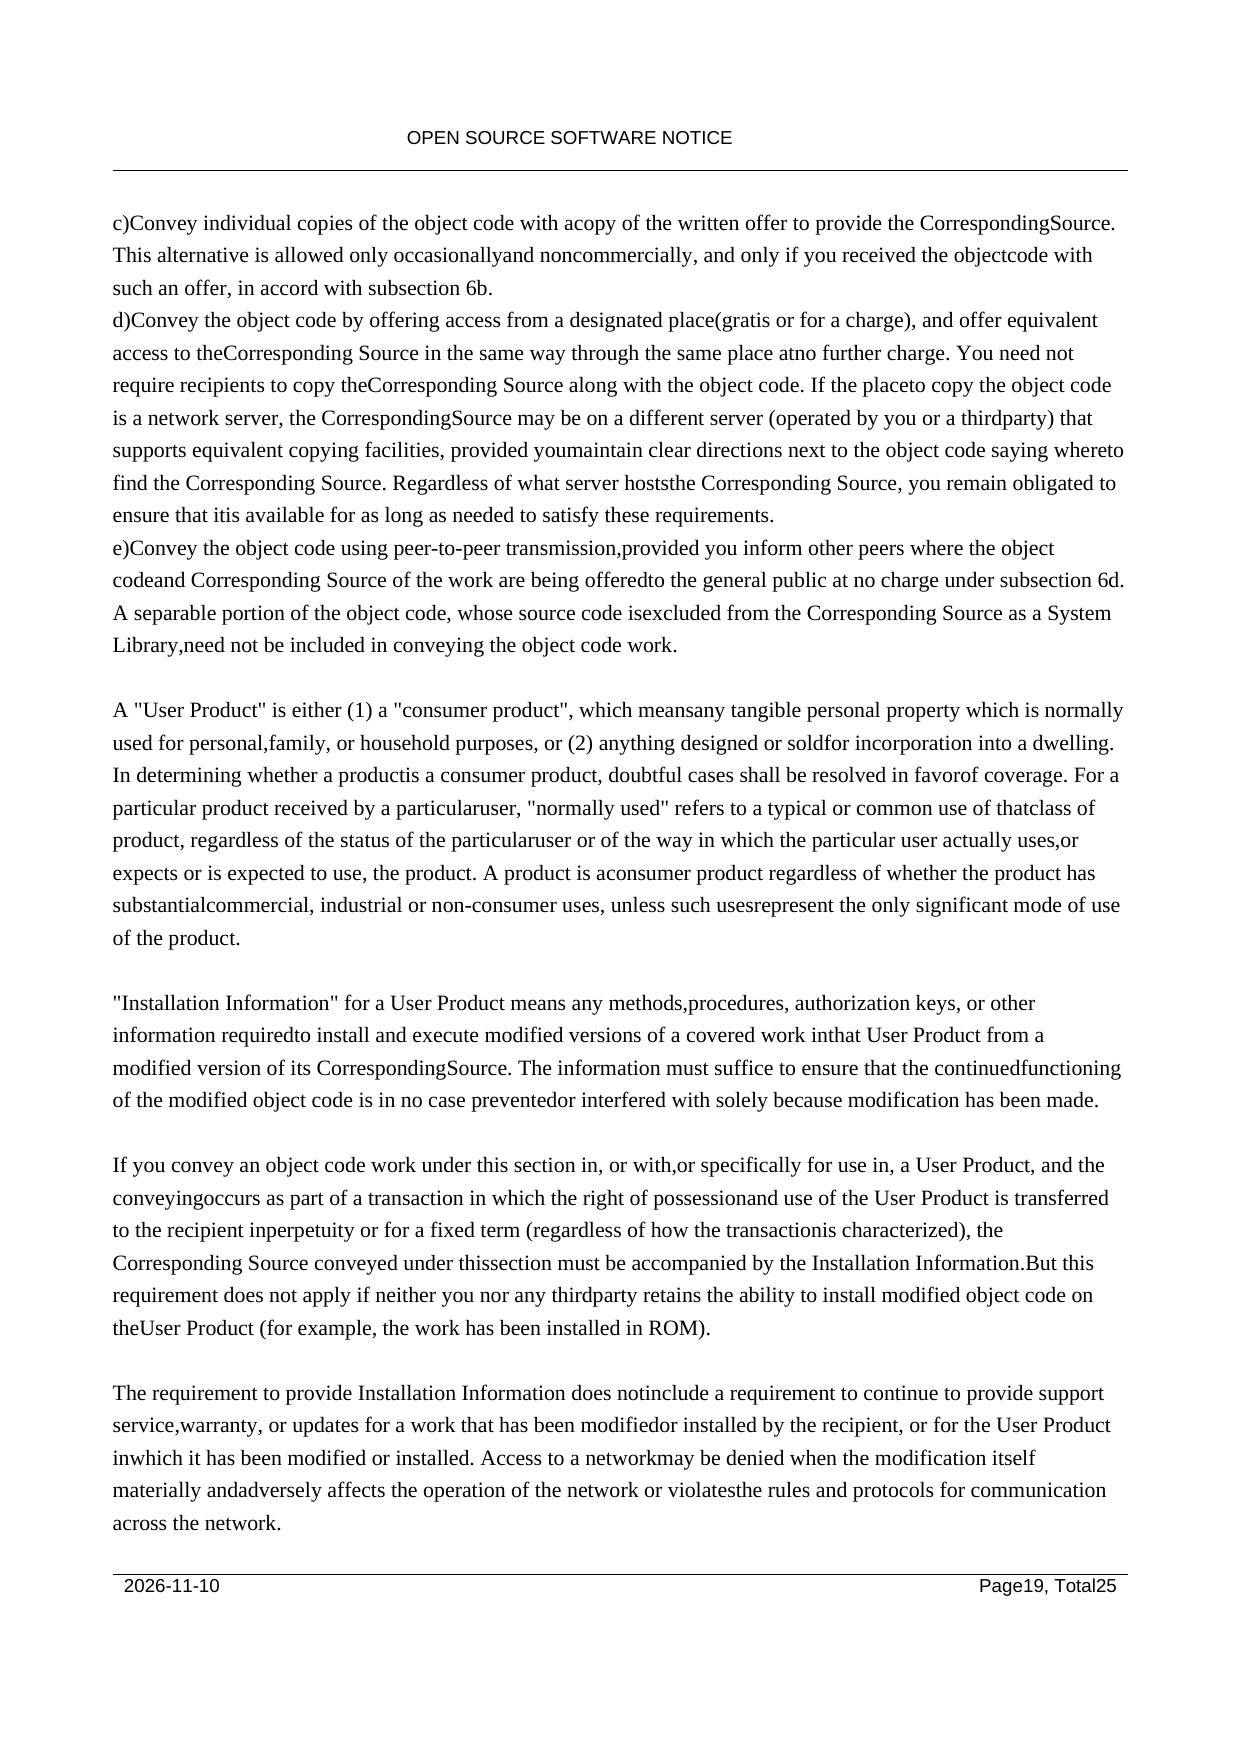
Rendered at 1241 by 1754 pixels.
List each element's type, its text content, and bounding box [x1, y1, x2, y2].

text A "User Product" is either (1) a "consumer product", which meansany tangible personal property which is normally used for personal,family, or household purposes, or (2) anything designed or soldfor incorporation into a dwelling. In determining whether a productis a consumer product, doubtful cases shall be resolved in favorof coverage. For a particular product received by a particularuser, "normally used" refers to a typical or common use of thatclass of product, regardless of the status of the particularuser or of the way in which the particular user actually uses,or expects or is expected to use, the product. A product is aconsumer product regardless of whether the product has substantialcommercial, industrial or non-consumer uses, unless such usesrepresent the only significant mode of use of the product. [112, 694, 1128, 954]
text d)Convey the object code by offering access from a designated place(gratis or for a charge), and offer equivalent access to theCorresponding Source in the same way through the same place atno further charge. You need not require recipients to copy theCorresponding Source along with the object code. If the placeto copy the object code is a network server, the CorrespondingSource may be on a different server (operated by you or a thirdparty) that supports equivalent copying facilities, provided youmaintain clear directions next to the object code saying whereto find the Corresponding Source. Regardless of what server hoststhe Corresponding Source, you remain obligated to ensure that itis available for as long as needed to satisfy these requirements. [112, 304, 1128, 531]
text "Installation Information" for a User Product means any methods,procedures, authorization keys, or other information requiredto install and execute modified versions of a covered work inthat User Product from a modified version of its CorrespondingSource. The information must suffice to ensure that the continuedfunctioning of the modified object code is in no case preventedor interfered with solely because modification has been made. [112, 986, 1128, 1116]
text e)Convey the object code using peer-to-peer transmission,provided you inform other peers where the object codeand Corresponding Source of the work are being offeredto the general public at no charge under subsection 6d. [112, 531, 1128, 596]
text A separable portion of the object code, whose source code isexcluded from the Corresponding Source as a System Library,need not be included in conveying the object code work. [112, 596, 1128, 661]
text The requirement to provide Installation Information does notinclude a requirement to continue to provide support service,warranty, or updates for a work that has been modifiedor installed by the recipient, or for the User Product inwhich it has been modified or installed. Access to a networkmay be denied when the modification itself materially andadversely affects the operation of the network or violatesthe rules and protocols for communication across the network. [112, 1376, 1128, 1539]
text c)Convey individual copies of the object code with acopy of the written offer to provide the CorrespondingSource. This alternative is allowed only occasionallyand noncommercially, and only if you received the objectcode with such an offer, in accord with subsection 6b. [112, 206, 1128, 304]
text If you convey an object code work under this section in, or with,or specifically for use in, a User Product, and the conveyingoccurs as part of a transaction in which the right of possessionand use of the User Product is transferred to the recipient inperpetuity or for a fixed term (regardless of how the transactionis characterized), the Corresponding Source conveyed under thissection must be accompanied by the Installation Information.But this requirement does not apply if neither you nor any thirdparty retains the ability to install modified object code on theUser Product (for example, the work has been installed in ROM). [112, 1149, 1128, 1344]
